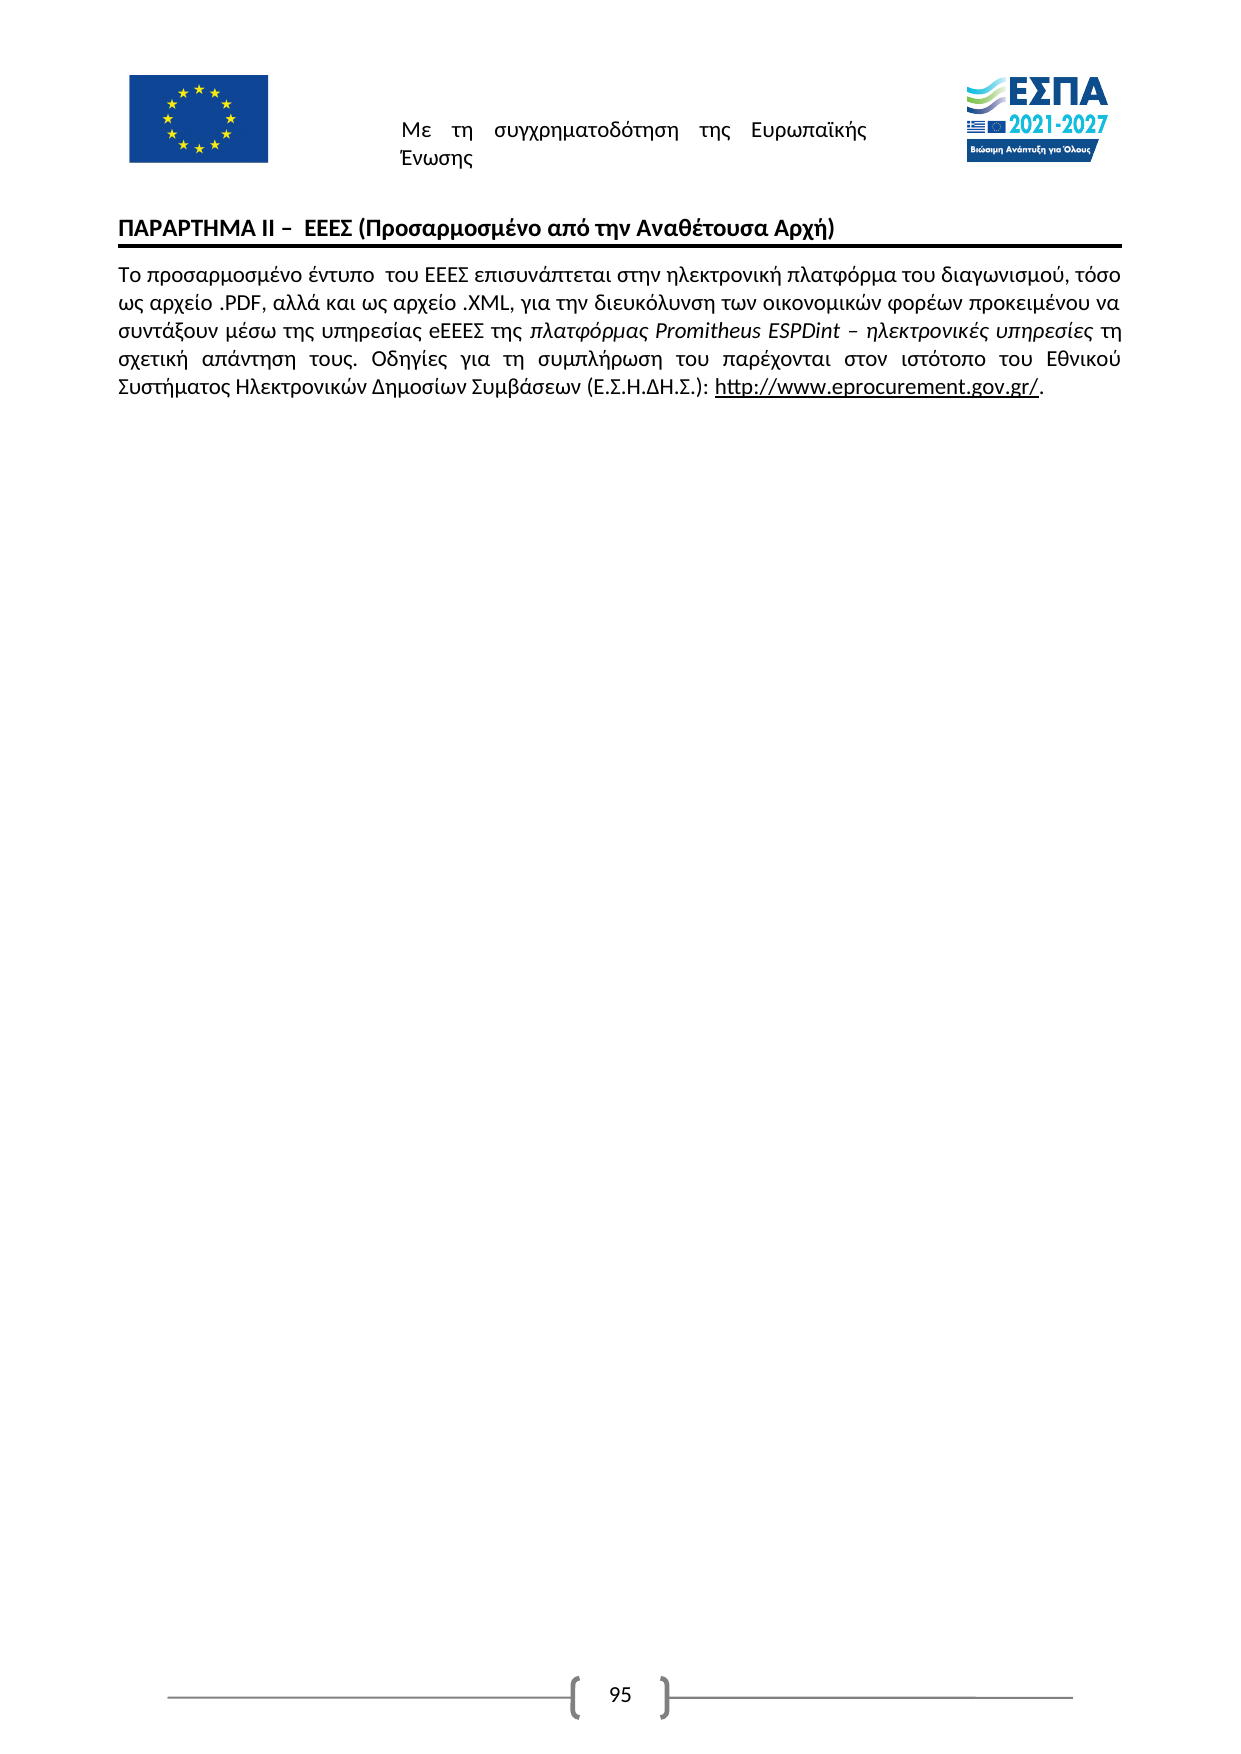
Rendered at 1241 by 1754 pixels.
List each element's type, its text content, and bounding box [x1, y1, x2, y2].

text Το προσαρμοσμένο έντυπο του ΕΕΕΣ επισυνάπτεται στην ηλεκτρονική πλατφόρμα του διαγωνισμού, τόσο ως αρχείο .PDF, αλλά και ως αρχείο .XML, για την διευκόλυνση των οικονομικών φορέων προκειμένου να συντάξουν μέσω της υπηρεσίας eΕΕΕΣ της πλατφόρμας Promitheus ESPDint – ηλεκτρονικές υπηρεσίες τη σχετική απάντηση τους. Οδηγίες για τη συμπλήρωση του παρέχονται στον ιστότοπο του Εθνικού Συστήματος Ηλεκτρονικών Δημοσίων Συμβάσεων (Ε.Σ.Η.ΔΗ.Σ.): http://www.eprocurement.gov.gr/. [118, 260, 1122, 400]
picture [964, 75, 1111, 165]
picture [129, 75, 269, 163]
subtitle ΠΑΡΑΡΤΗΜΑ ΙΙ – ΕΕΕΣ (Προσαρμοσμένο από την Αναθέτουσα Αρχή) [118, 212, 1122, 244]
